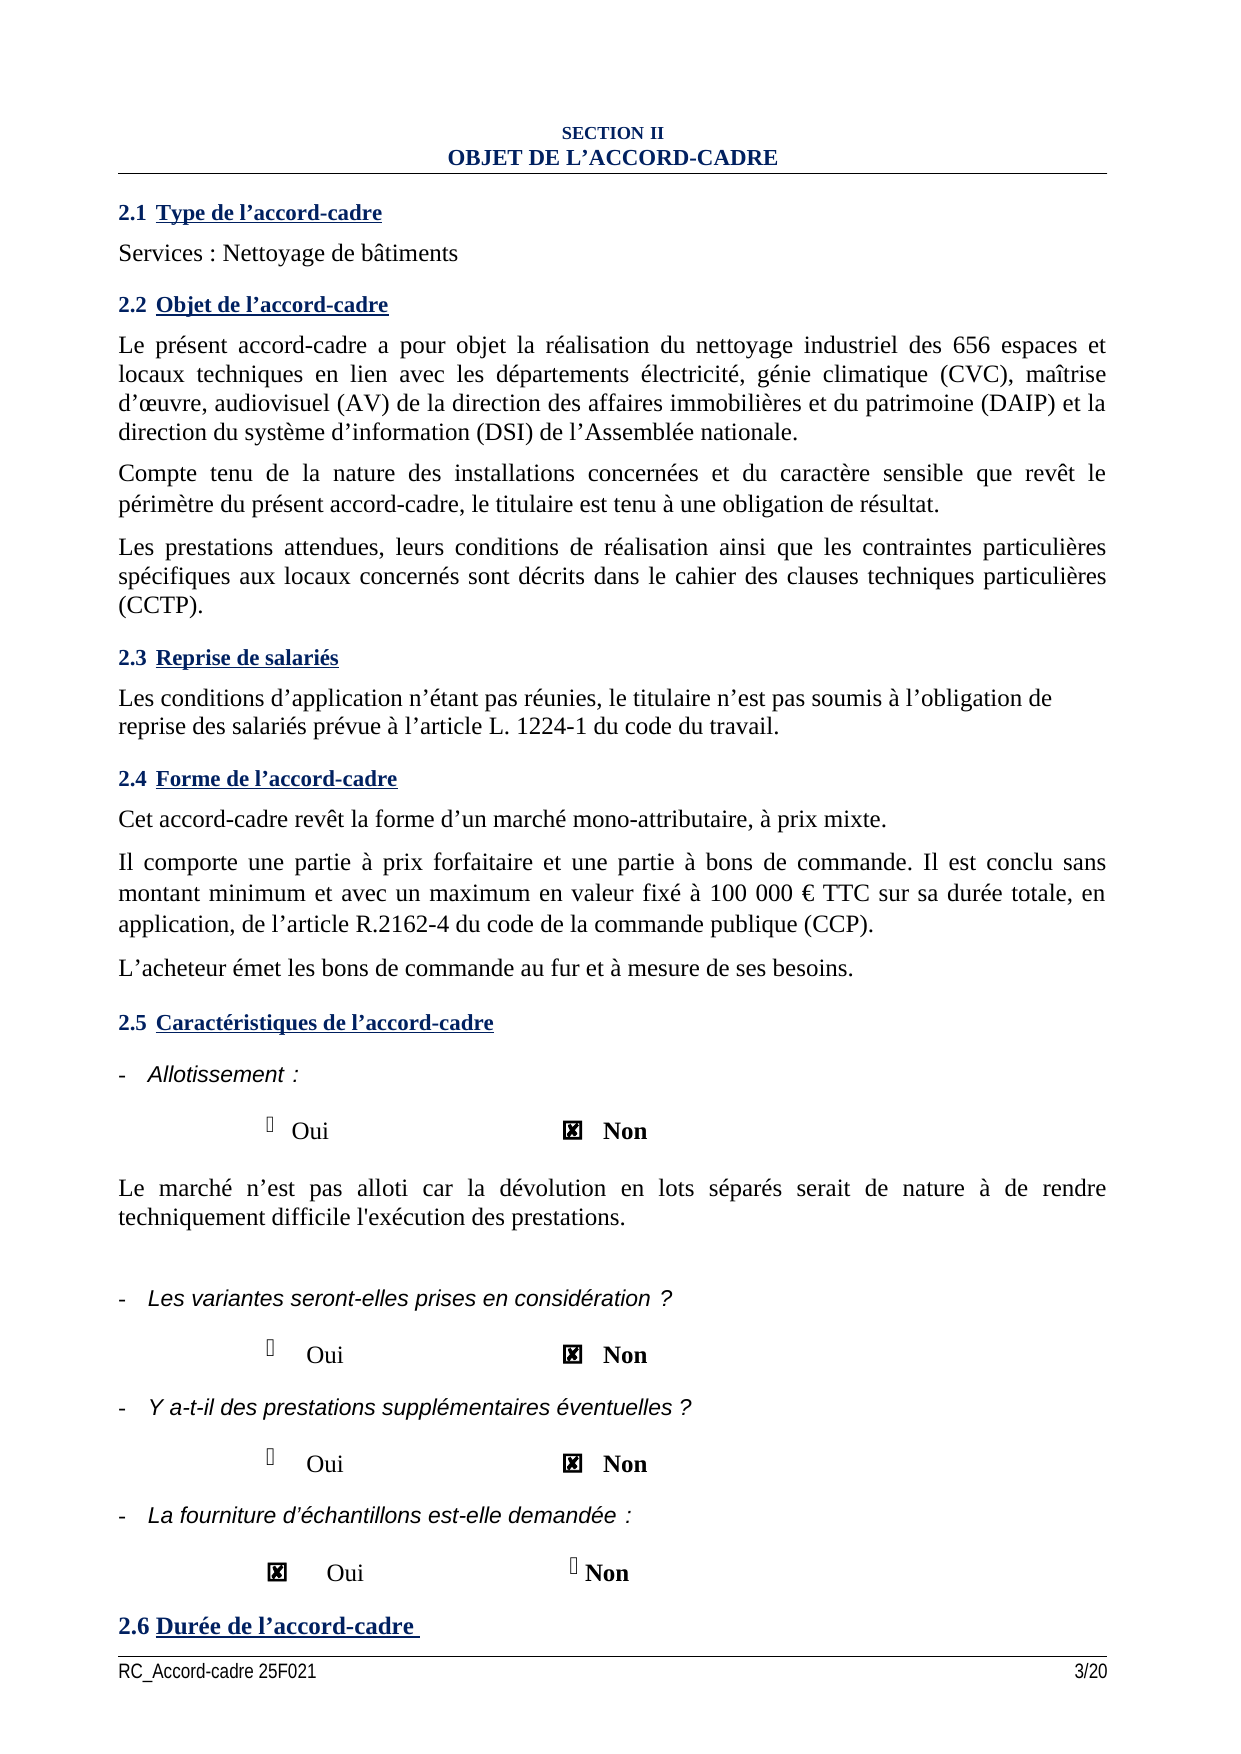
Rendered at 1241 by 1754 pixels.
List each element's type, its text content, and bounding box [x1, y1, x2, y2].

list Forme de l’accord-cadre [118, 765, 1107, 791]
text Le marché n’est pas alloti car la dévolution en lots séparés serait de nature à de rendre techniquement difficile l'exécution des prestations. [118, 1173, 1107, 1231]
text L’acheteur émet les bons de commande au fur et à mesure de ses besoins. [118, 953, 1107, 982]
subtitle Allotissement : [118, 1061, 1107, 1087]
list Reprise de salariés [118, 644, 1107, 670]
text section ii [118, 118, 1107, 144]
subtitle Objet De l’accord-cadre [118, 144, 1107, 173]
subtitle Les variantes seront-elles prises en considération ? [118, 1284, 1107, 1311]
text Les conditions d’application n’étant pas réunies, le titulaire n’est pas soumis à l’obligation de reprise des salariés prévue à l’article L. 1224-1 du code du travail. [118, 683, 1107, 740]
list Durée de l’accord-cadre [103, 1611, 1107, 1640]
subtitle La fourniture d’échantillons est-elle demandée : [118, 1502, 1107, 1529]
text Services : Nettoyage de bâtiments [118, 238, 1107, 267]
text Oui Non [118, 1116, 1107, 1144]
text Oui Non [118, 1340, 1107, 1368]
subtitle Y a-t-il des prestations supplémentaires éventuelles ? [118, 1393, 1107, 1420]
list Caractéristiques de l’accord-cadre [103, 1009, 1107, 1036]
list Type de l’accord-cadre [118, 199, 1107, 225]
text Oui Non [118, 1449, 1107, 1477]
text Les prestations attendues, leurs conditions de réalisation ainsi que les contraintes particulières spécifiques aux locaux concernés sont décrits dans le cahier des clauses techniques particulières (CCTP). [118, 532, 1107, 619]
text Cet accord-cadre revêt la forme d’un marché mono-attributaire, à prix mixte. [118, 804, 1107, 833]
text Oui Non [266, 1558, 1107, 1586]
text Compte tenu de la nature des installations concernées et du caractère sensible que revêt le périmètre du présent accord-cadre, le titulaire est tenu à une obligation de résultat. [118, 458, 1107, 518]
text Il comporte une partie à prix forfaitaire et une partie à bons de commande. Il est conclu sans montant minimum et avec un maximum en valeur fixé à 100 000 € TTC sur sa durée totale, en application, de l’article R.2162-4 du code de la commande publique (CCP). [118, 847, 1107, 938]
text Le présent accord-cadre a pour objet la réalisation du nettoyage industriel des 656 espaces et locaux techniques en lien avec les départements électricité, génie climatique (CVC), maîtrise d’œuvre, audiovisuel (AV) de la direction des affaires immobilières et du patrimoine (DAIP) et la direction du système d’information (DSI) de l’Assemblée nationale. [118, 330, 1107, 445]
list Objet de l’accord-cadre [118, 292, 1107, 318]
